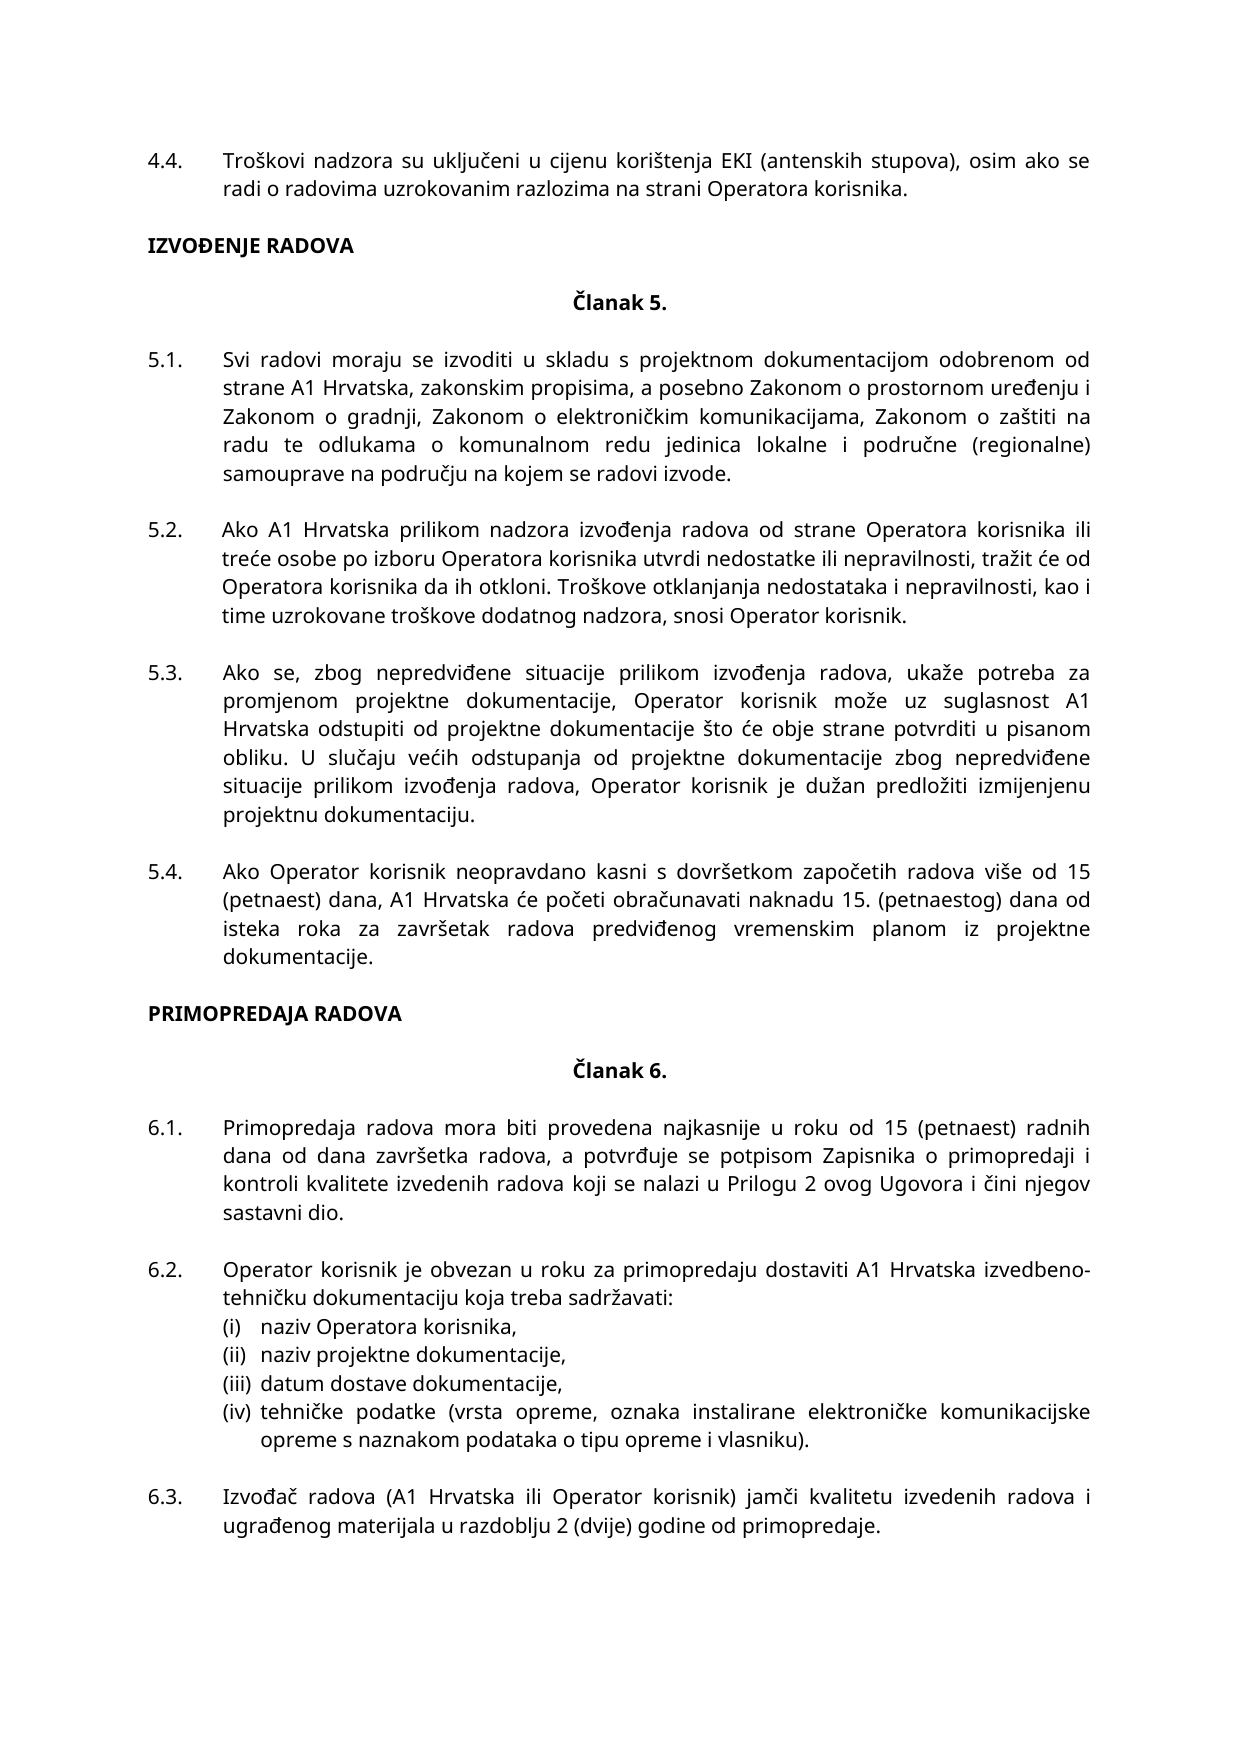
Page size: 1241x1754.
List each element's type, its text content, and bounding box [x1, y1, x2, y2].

list Ako Operator korisnik neopravdano kasni s dovršetkom započetih radova više od 15 (petnaest) dana, A1 Hrvatska će početi obračunavati naknadu 15. (petnaestog) dana od isteka roka za završetak radova predviđenog vremenskim planom iz projektne dokumentacije. [148, 857, 1092, 971]
list Izvođač radova (A1 Hrvatska ili Operator korisnik) jamči kvalitetu izvedenih radova i ugrađenog materijala u razdoblju 2 (dvije) godine od primopredaje. [148, 1482, 1092, 1539]
list Troškovi nadzora su uključeni u cijenu korištenja EKI (antenskih stupova), osim ako se radi o radovima uzrokovanim razlozima na strani Operatora korisnika. [148, 146, 1092, 203]
list Primopredaja radova mora biti provedena najkasnije u roku od 15 (petnaest) radnih dana od dana završetka radova, a potvrđuje se potpisom Zapisnika o primopredaji i kontroli kvalitete izvedenih radova koji se nalazi u Prilogu 2 ovog Ugovora i čini njegov sastavni dio. [148, 1113, 1092, 1226]
text PRIMOPREDAJA RADOVA [148, 999, 1092, 1027]
list naziv projektne dokumentacije, [223, 1340, 1092, 1369]
list tehničke podatke (vrsta opreme, oznaka instalirane elektroničke komunikacijske opreme s naznakom podataka o tipu opreme i vlasniku). [223, 1397, 1092, 1454]
text Članak 6. [148, 1056, 1092, 1084]
list naziv Operatora korisnika, [223, 1312, 1092, 1340]
list Operator korisnik je obvezan u roku za primopredaju dostaviti A1 Hrvatska izvedbeno-tehničku dokumentaciju koja treba sadržavati: [148, 1255, 1092, 1312]
list Ako se, zbog nepredviđene situacije prilikom izvođenja radova, ukaže potreba za promjenom projektne dokumentacije, Operator korisnik može uz suglasnost A1 Hrvatska odstupiti od projektne dokumentacije što će obje strane potvrditi u pisanom obliku. U slučaju većih odstupanja od projektne dokumentacije zbog nepredviđene situacije prilikom izvođenja radova, Operator korisnik je dužan predložiti izmijenjenu projektnu dokumentaciju. [148, 658, 1092, 828]
list Svi radovi moraju se izvoditi u skladu s projektnom dokumentacijom odobrenom od strane A1 Hrvatska, zakonskim propisima, a posebno Zakonom o prostornom uređenju i Zakonom o gradnji, Zakonom o elektroničkim komunikacijama, Zakonom o zaštiti na radu te odlukama o komunalnom redu jedinica lokalne i područne (regionalne) samouprave na području na kojem se radovi izvode. [148, 345, 1092, 487]
list datum dostave dokumentacije, [223, 1369, 1092, 1397]
text Članak 5. [148, 288, 1092, 316]
text IZVOĐENJE RADOVA [148, 231, 1092, 259]
list Ako A1 Hrvatska prilikom nadzora izvođenja radova od strane Operatora korisnika ili treće osobe po izboru Operatora korisnika utvrdi nedostatke ili nepravilnosti, tražit će od Operatora korisnika da ih otkloni. Troškove otklanjanja nedostataka i nepravilnosti, kao i time uzrokovane troškove dodatnog nadzora, snosi Operator korisnik. [148, 516, 1092, 629]
